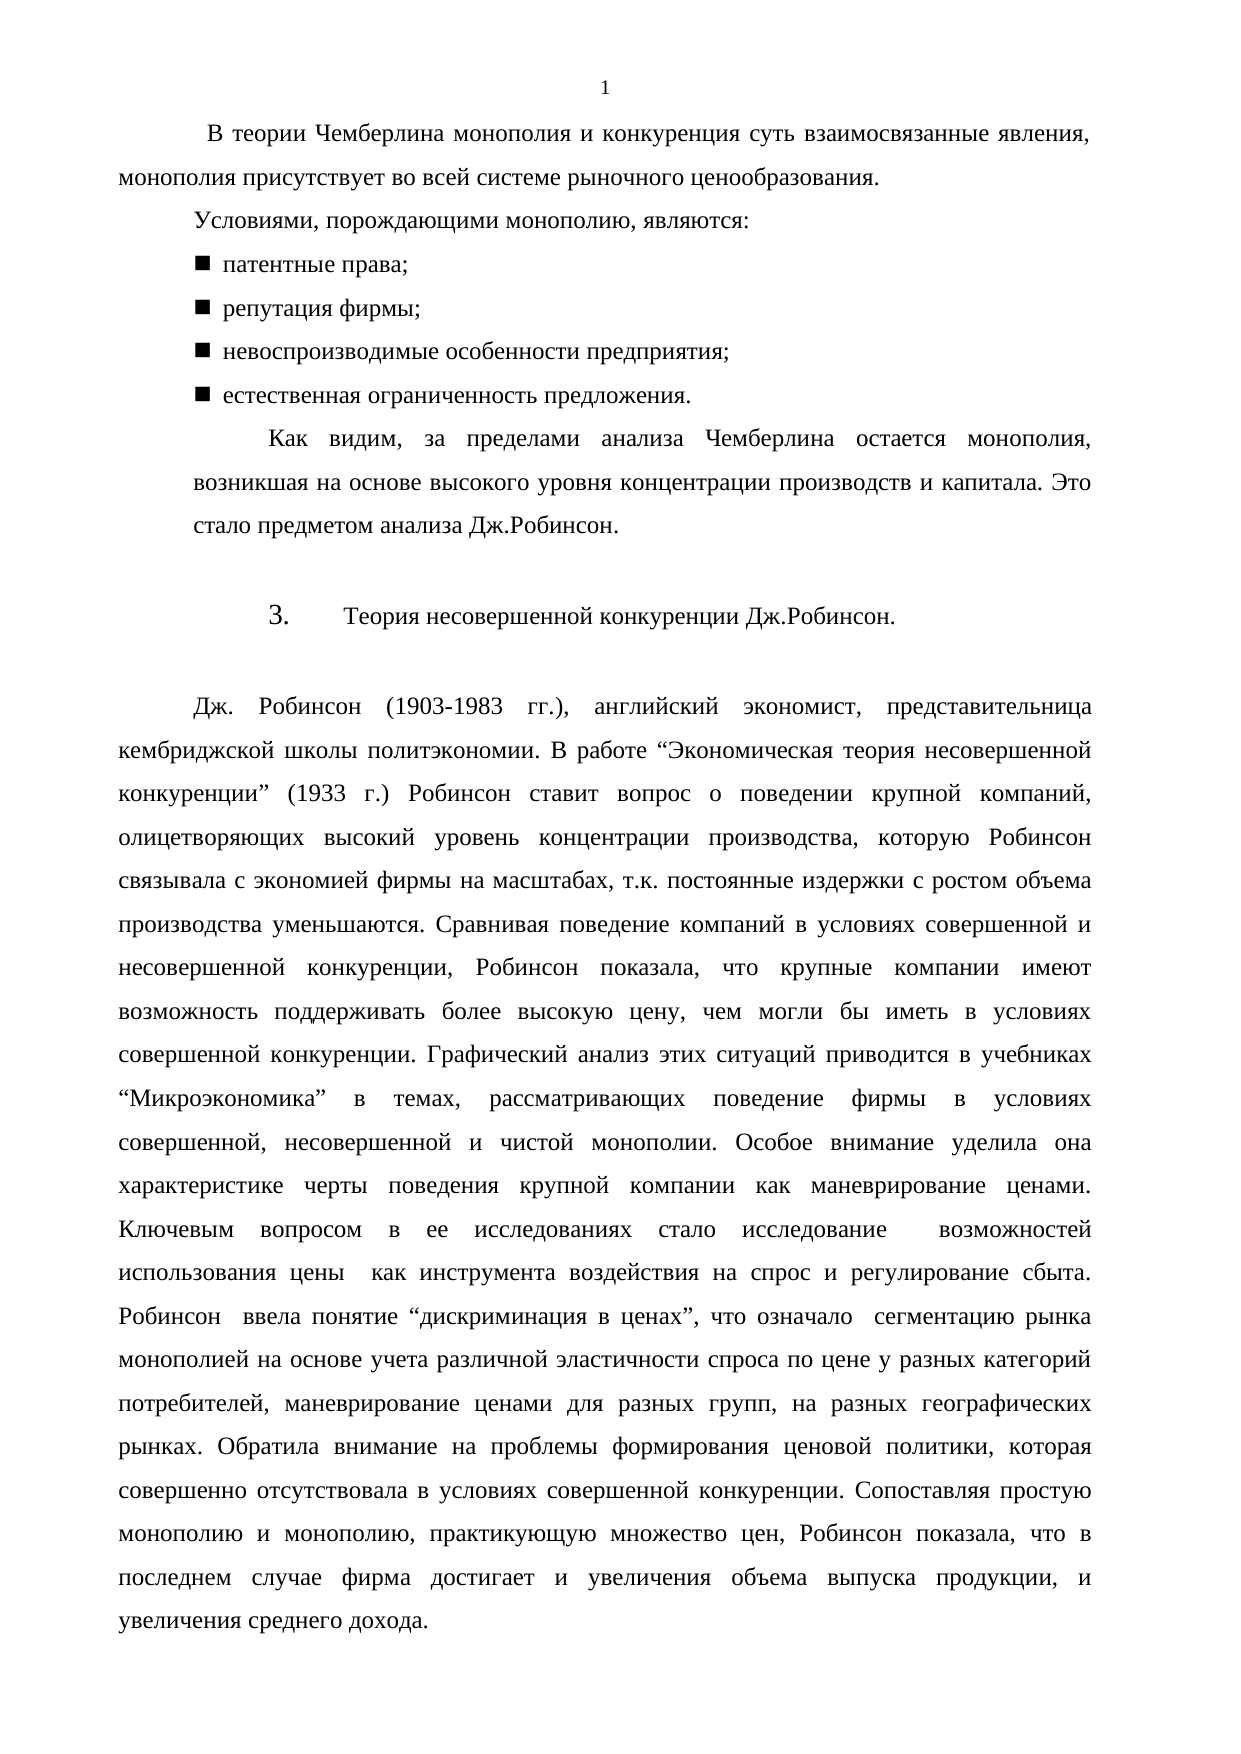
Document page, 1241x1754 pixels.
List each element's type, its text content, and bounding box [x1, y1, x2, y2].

text Дж. Робинсон (1903-1983 гг.), английский экономист, представительница кембриджской школы политэкономии. В работе “Экономическая теория несовершенной конкуренции” (1933 г.) Робинсон ставит вопрос о поведении крупной компаний, олицетворяющих высокий уровень концентрации производства, которую Робинсон связывала с экономией фирмы на масштабах, т.к. постоянные издержки с ростом объема производства уменьшаются. Сравнивая поведение компаний в условиях совершенной и несовершенной конкуренции, Робинсон показала, что крупные компании имеют возможность поддерживать более высокую цену, чем могли бы иметь в условиях совершенной конкуренции. Графический анализ этих ситуаций приводится в учебниках “Микроэкономика” в темах, рассматривающих поведение фирмы в условиях совершенной, несовершенной и чистой монополии. Особое внимание уделила она характеристике черты поведения крупной компании как маневрирование ценами. Ключевым вопросом в ее исследованиях стало исследование возможностей использования цены как инструмента воздействия на спрос и регулирование сбыта. Робинсон ввела понятие “дискриминация в ценах”, что означало сегментацию рынка монополией на основе учета различной эластичности спроса по цене у разных категорий потребителей, маневрирование ценами для разных групп, на разных географических рынках. Обратила внимание на проблемы формирования ценовой политики, которая совершенно отсутствовала в условиях совершенной конкуренции. Сопоставляя простую монополию и монополию, практикующую множество цен, Робинсон показала, что в последнем случае фирма достигает и увеличения объема выпуска продукции, и увеличения среднего дохода. [118, 691, 1093, 1634]
text Как видим, за пределами анализа Чемберлина остается монополия, возникшая на основе высокого уровня концентрации производств и капитала. Это стало предметом анализа Дж.Робинсон. [193, 423, 1093, 539]
text В теории Чемберлина монополия и конкуренция суть взаимосвязанные явления, монополия присутствует во всей системе рыночного ценообразования. [118, 118, 1093, 191]
list естественная ограниченность предложения. [193, 379, 1093, 408]
list патентные права; [193, 249, 1093, 278]
list невоспроизводимые особенности предприятия; [193, 336, 1093, 365]
text Условиями, порождающими монополию, являются: [118, 205, 1093, 234]
list репутация фирмы; [193, 292, 1093, 321]
list Теория несовершенной конкуренции Дж.Робинсон. [268, 597, 1093, 631]
